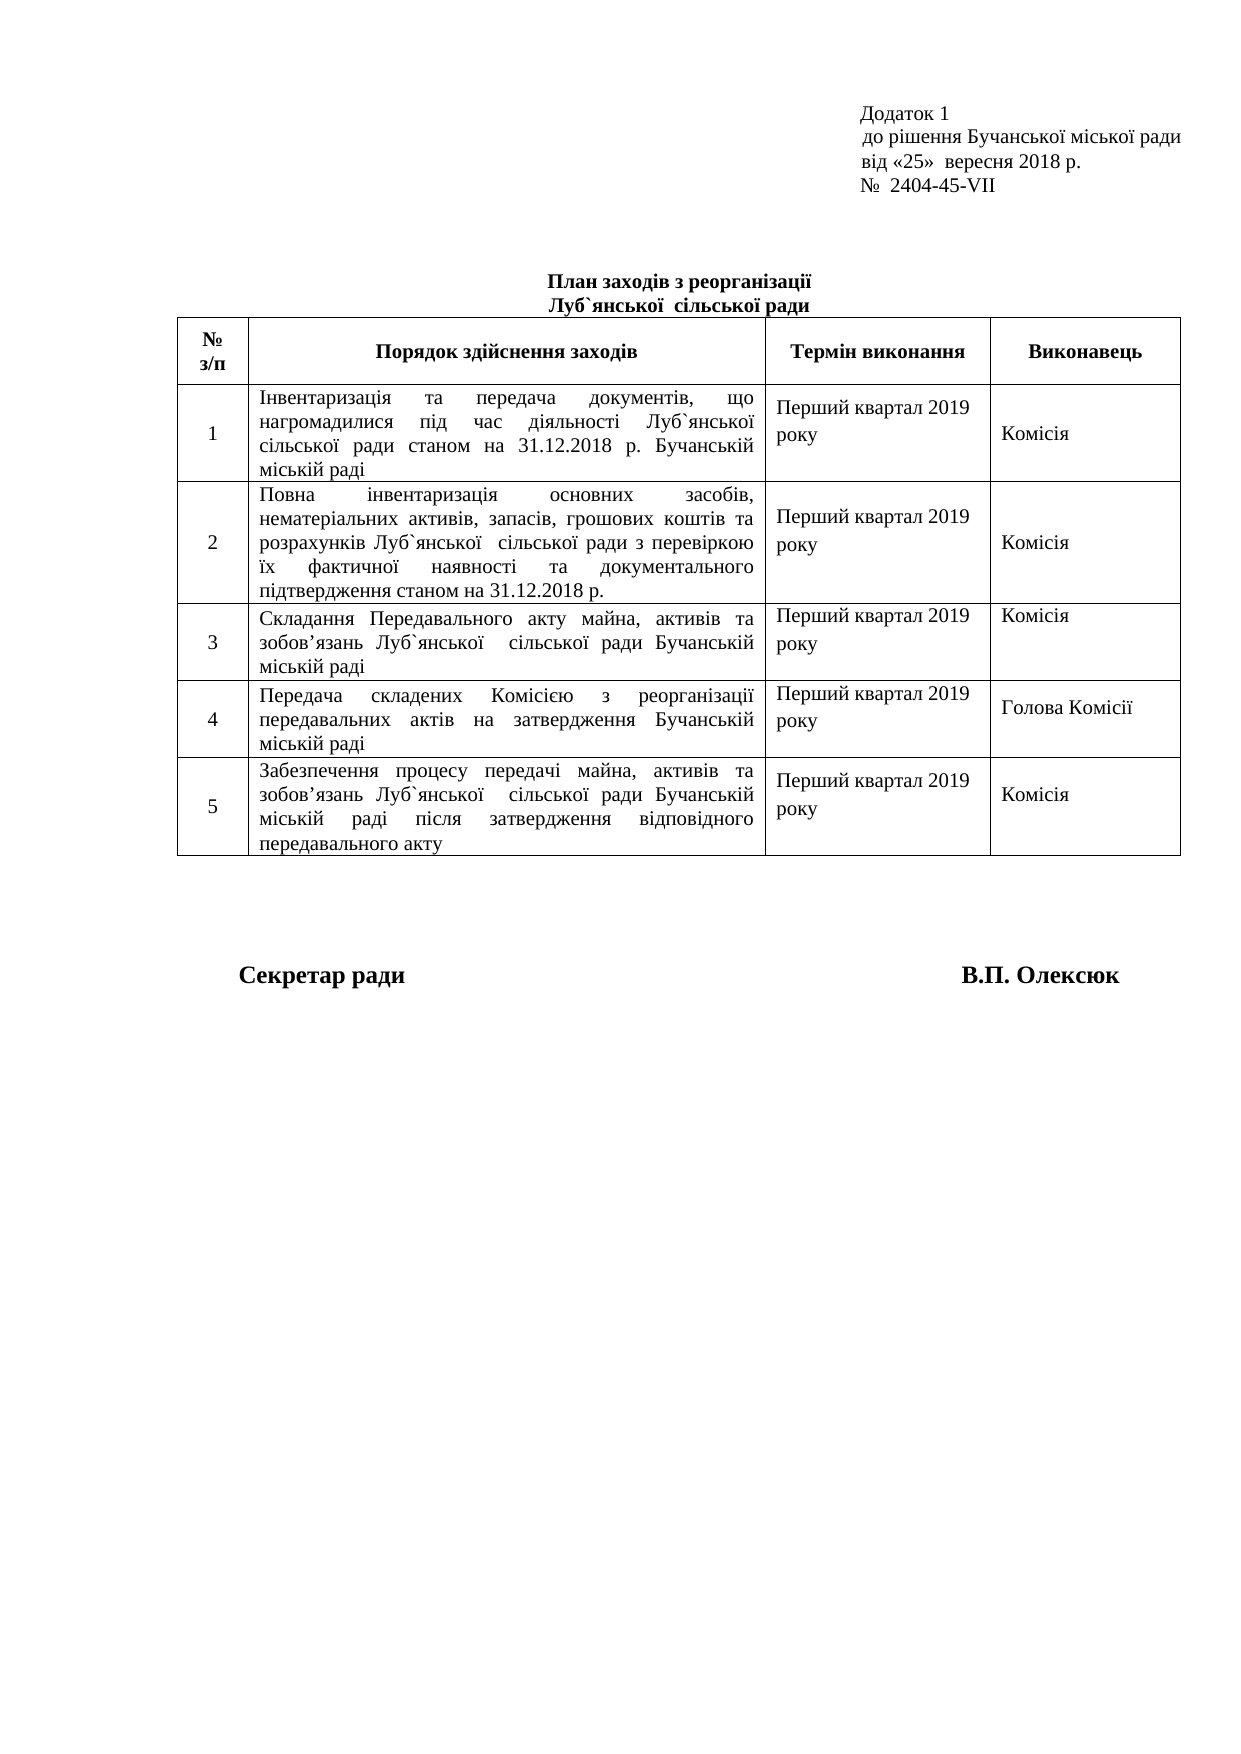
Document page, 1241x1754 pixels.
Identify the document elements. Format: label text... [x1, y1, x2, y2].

table_cell 5 [178, 758, 248, 854]
table_header Термін виконання [766, 318, 990, 384]
table_header Виконавець [991, 318, 1180, 384]
table_cell 4 [178, 681, 248, 757]
table_cell Передача складених Комісією з реорганізації передавальних актів на затвердження Бучанській міській раді [249, 681, 765, 757]
table_cell Комісія [991, 385, 1180, 481]
text Секретар ради В.П. Олексюк [177, 960, 1181, 989]
text № 2404-45-VII [709, 173, 1181, 197]
table_cell Перший квартал 2019 року [766, 482, 990, 602]
text Луб`янської сільської ради [177, 293, 1181, 317]
table_cell 1 [178, 385, 248, 481]
table_cell Голова Комісії [991, 681, 1180, 757]
text План заходів з реорганізації [177, 269, 1181, 293]
table_cell Комісія [991, 758, 1180, 854]
table_header № з/п [178, 318, 248, 384]
table_cell 2 [178, 482, 248, 602]
table_header Порядок здійснення заходів [249, 318, 765, 384]
table_cell Складання Передавального акту майна, активів та зобов’язань Луб`янської сільської ради Бучанській міській раді [249, 604, 765, 680]
table_cell Перший квартал 2019 року [766, 681, 990, 757]
text до рішення Бучанської міської ради [709, 124, 1181, 148]
table_cell Комісія [991, 482, 1180, 602]
text від «25» вересня 2018 р. [709, 148, 1181, 173]
table_cell 3 [178, 604, 248, 680]
table_cell Перший квартал 2019 року [766, 385, 990, 481]
table_cell Повна інвентаризація основних засобів, нематеріальних активів, запасів, грошових коштів та розрахунків Луб`янської сільської ради з перевіркою їх фактичної наявності та документального підтвердження станом на 31.12.2018 р. [249, 482, 765, 602]
text Додаток 1 [709, 100, 1181, 124]
table_cell Інвентаризація та передача документів, що нагромадилися під час діяльності Луб`янської сільської ради станом на 31.12.2018 р. Бучанській міській раді [249, 385, 765, 481]
table_cell Комісія [991, 604, 1180, 680]
table_cell Забезпечення процесу передачі майна, активів та зобов’язань Луб`янської сільської ради Бучанській міській раді після затвердження відповідного передавального акту [249, 758, 765, 854]
table_cell Перший квартал 2019 року [766, 604, 990, 680]
table_cell Перший квартал 2019 року [766, 758, 990, 854]
